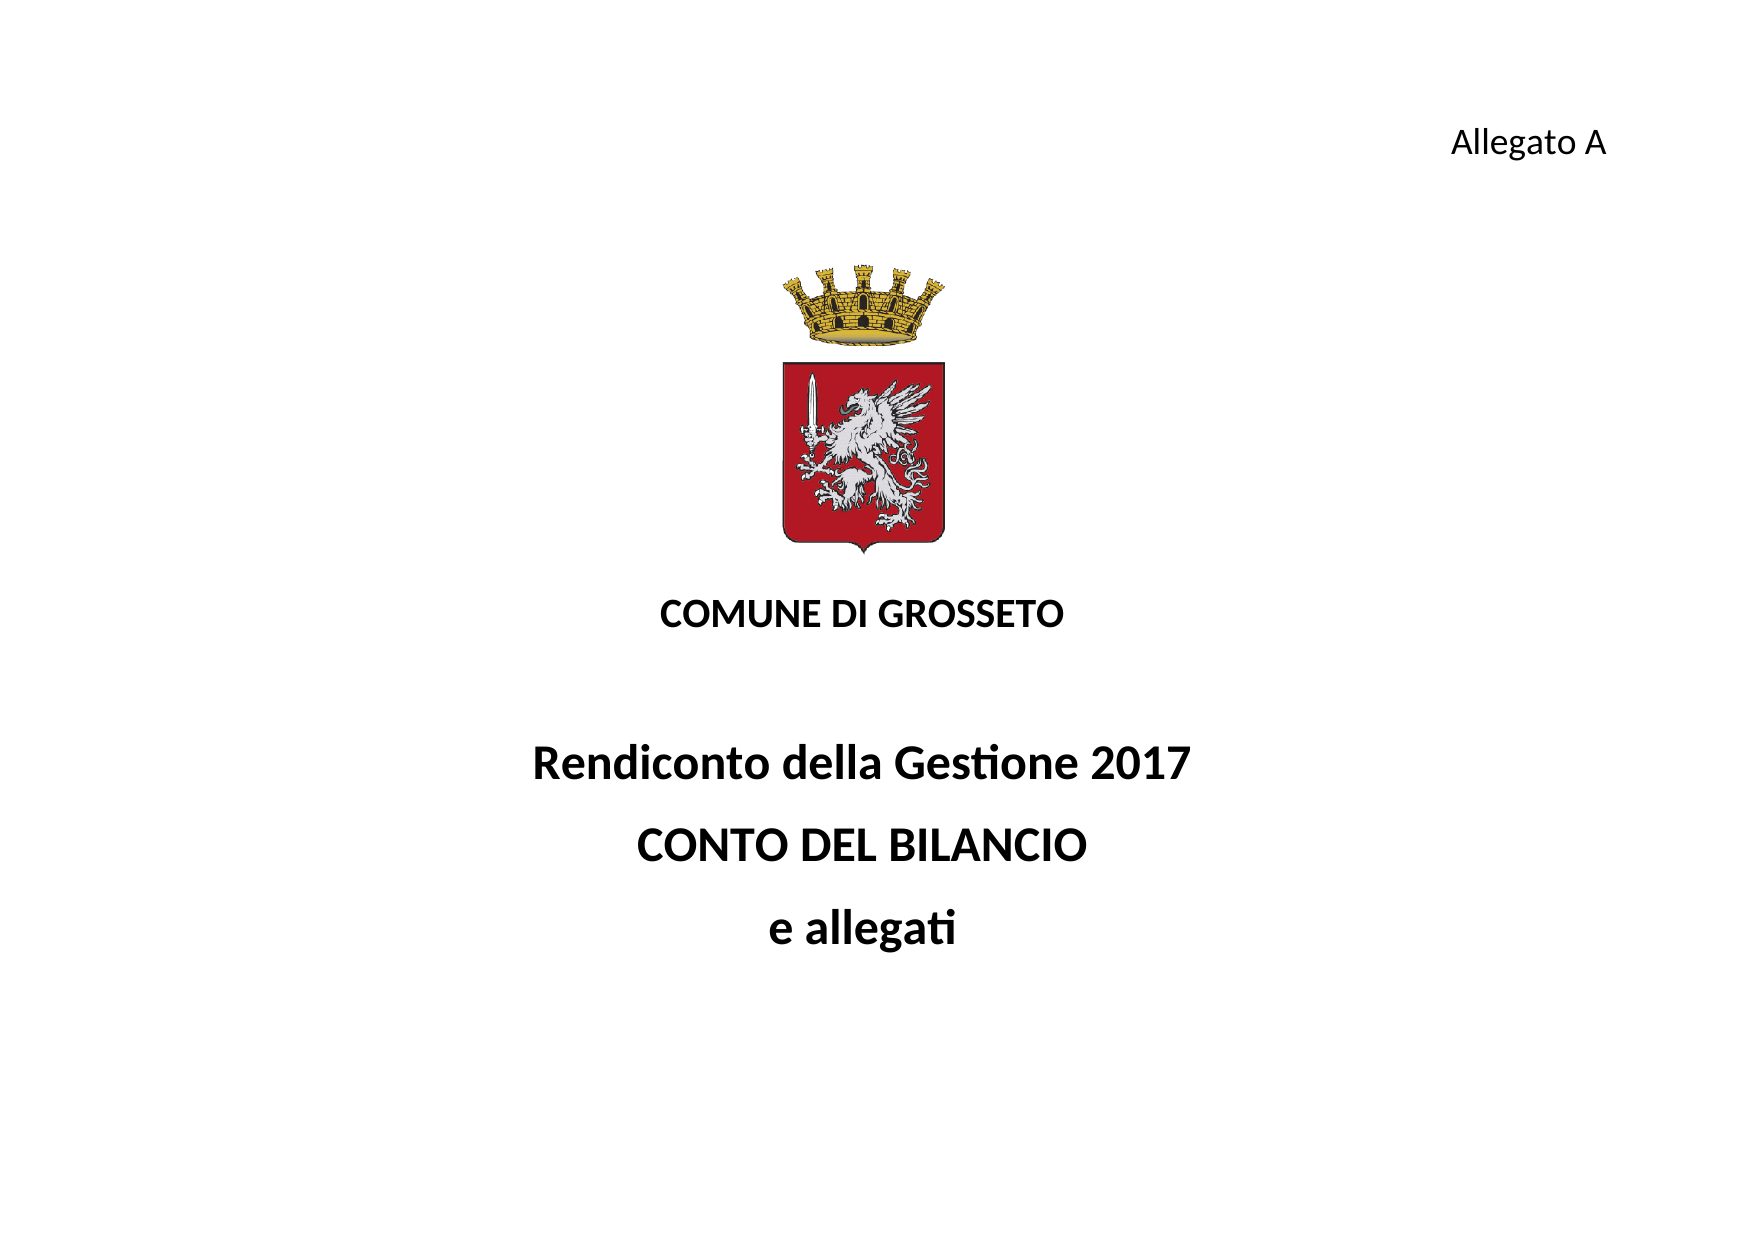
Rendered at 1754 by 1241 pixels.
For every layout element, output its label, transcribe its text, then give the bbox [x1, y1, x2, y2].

text COMUNE DI GROSSETO [118, 587, 1606, 638]
picture [745, 257, 979, 569]
text Rendiconto della Gestione 2017 [118, 731, 1606, 792]
text e allegati [118, 896, 1606, 957]
text CONTO DEL BILANCIO [118, 813, 1606, 874]
text Allegato A [118, 118, 1606, 164]
